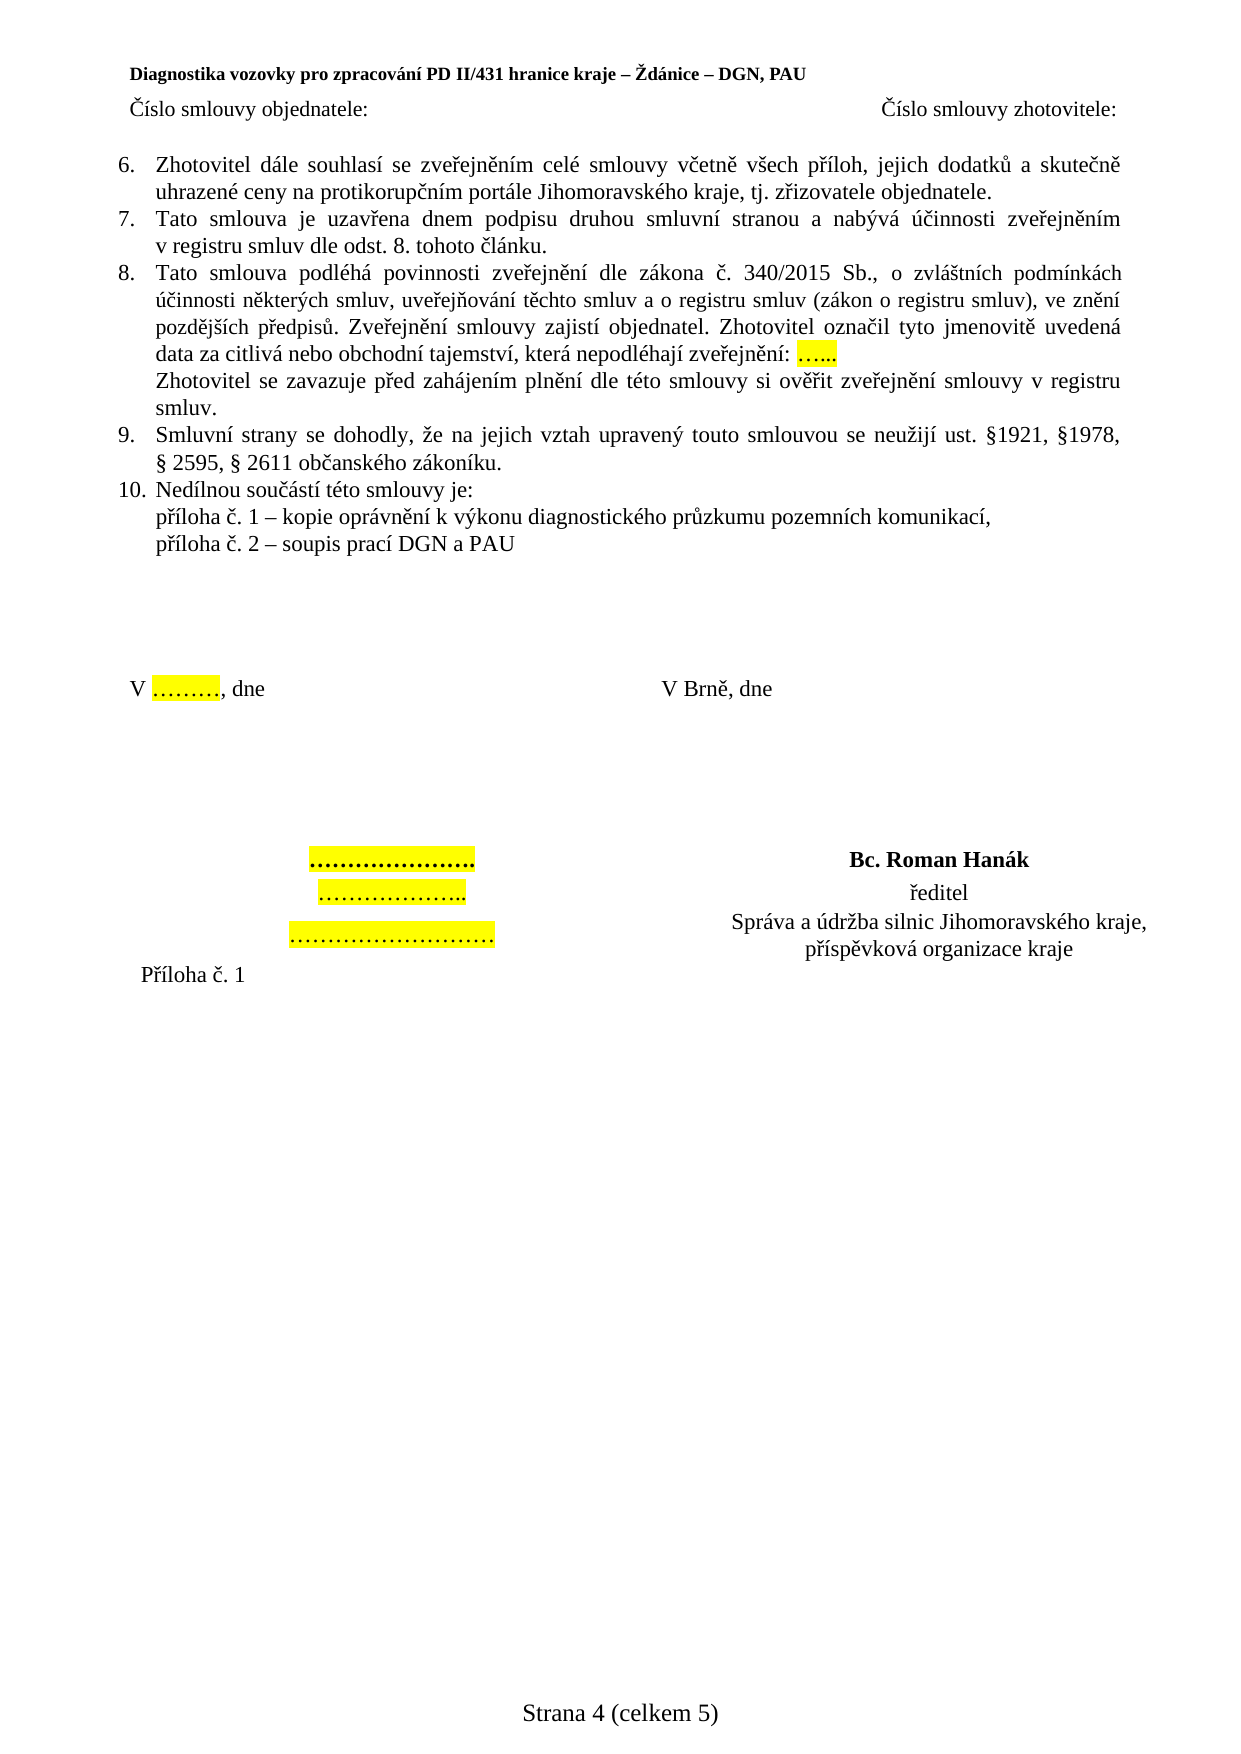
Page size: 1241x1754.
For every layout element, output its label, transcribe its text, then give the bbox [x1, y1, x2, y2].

table_cell ……………………… [118, 908, 666, 961]
text příloha č. 2 – soupis prací DGN a PAU [155, 529, 1122, 557]
list Zhotovitel dále souhlasí se zveřejněním celé smlouvy včetně všech příloh, jejich dodatků a skutečně uhrazené ceny na protikorupčním portále Jihomoravského kraje, tj. zřizovatele objednatele. [118, 150, 1122, 204]
table_header V ………, dne [118, 662, 650, 713]
table_cell Správa a údržba silnic Jihomoravského kraje, příspěvková organizace kraje [666, 908, 1213, 961]
list Smluvní strany se dohodly, že na jejich vztah upravený touto smlouvou se neužijí ust. §1921, §1978, § 2595, § 2611 občanského zákoníku. [118, 421, 1122, 475]
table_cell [129, 961, 1117, 1622]
list Nedílnou součástí této smlouvy je: [118, 475, 1122, 502]
list Tato smlouva podléhá povinnosti zveřejnění dle zákona č. 340/2015 Sb., o zvláštních podmínkách účinnosti některých smluv, uveřejňování těchto smluv a o registru smluv (zákon o registru smluv), ve znění pozdějších předpisů. Zveřejnění smlouvy zajistí objednatel. Zhotovitel označil tyto jmenovitě uvedená data za citlivá nebo obchodní tajemství, která nepodléhají zveřejnění: …... [118, 259, 1122, 367]
table_header Bc. Roman Hanák [666, 843, 1213, 875]
table_header …………………. [118, 843, 666, 875]
table_cell ……………….. [118, 875, 666, 908]
table_cell ředitel [666, 875, 1213, 908]
list Tato smlouva je uzavřena dnem podpisu druhou smluvní stranou a nabývá účinnosti zveřejněním v registru smluv dle odst. 8. tohoto článku. [118, 204, 1122, 259]
text příloha č. 1 – kopie oprávnění k výkonu diagnostického průzkumu pozemních komunikací, [155, 502, 1122, 529]
table_header V Brně, dne [650, 662, 1182, 713]
text Zhotovitel se zavazuje před zahájením plnění dle této smlouvy si ověřit zveřejnění smlouvy v registru smluv. [155, 367, 1122, 421]
